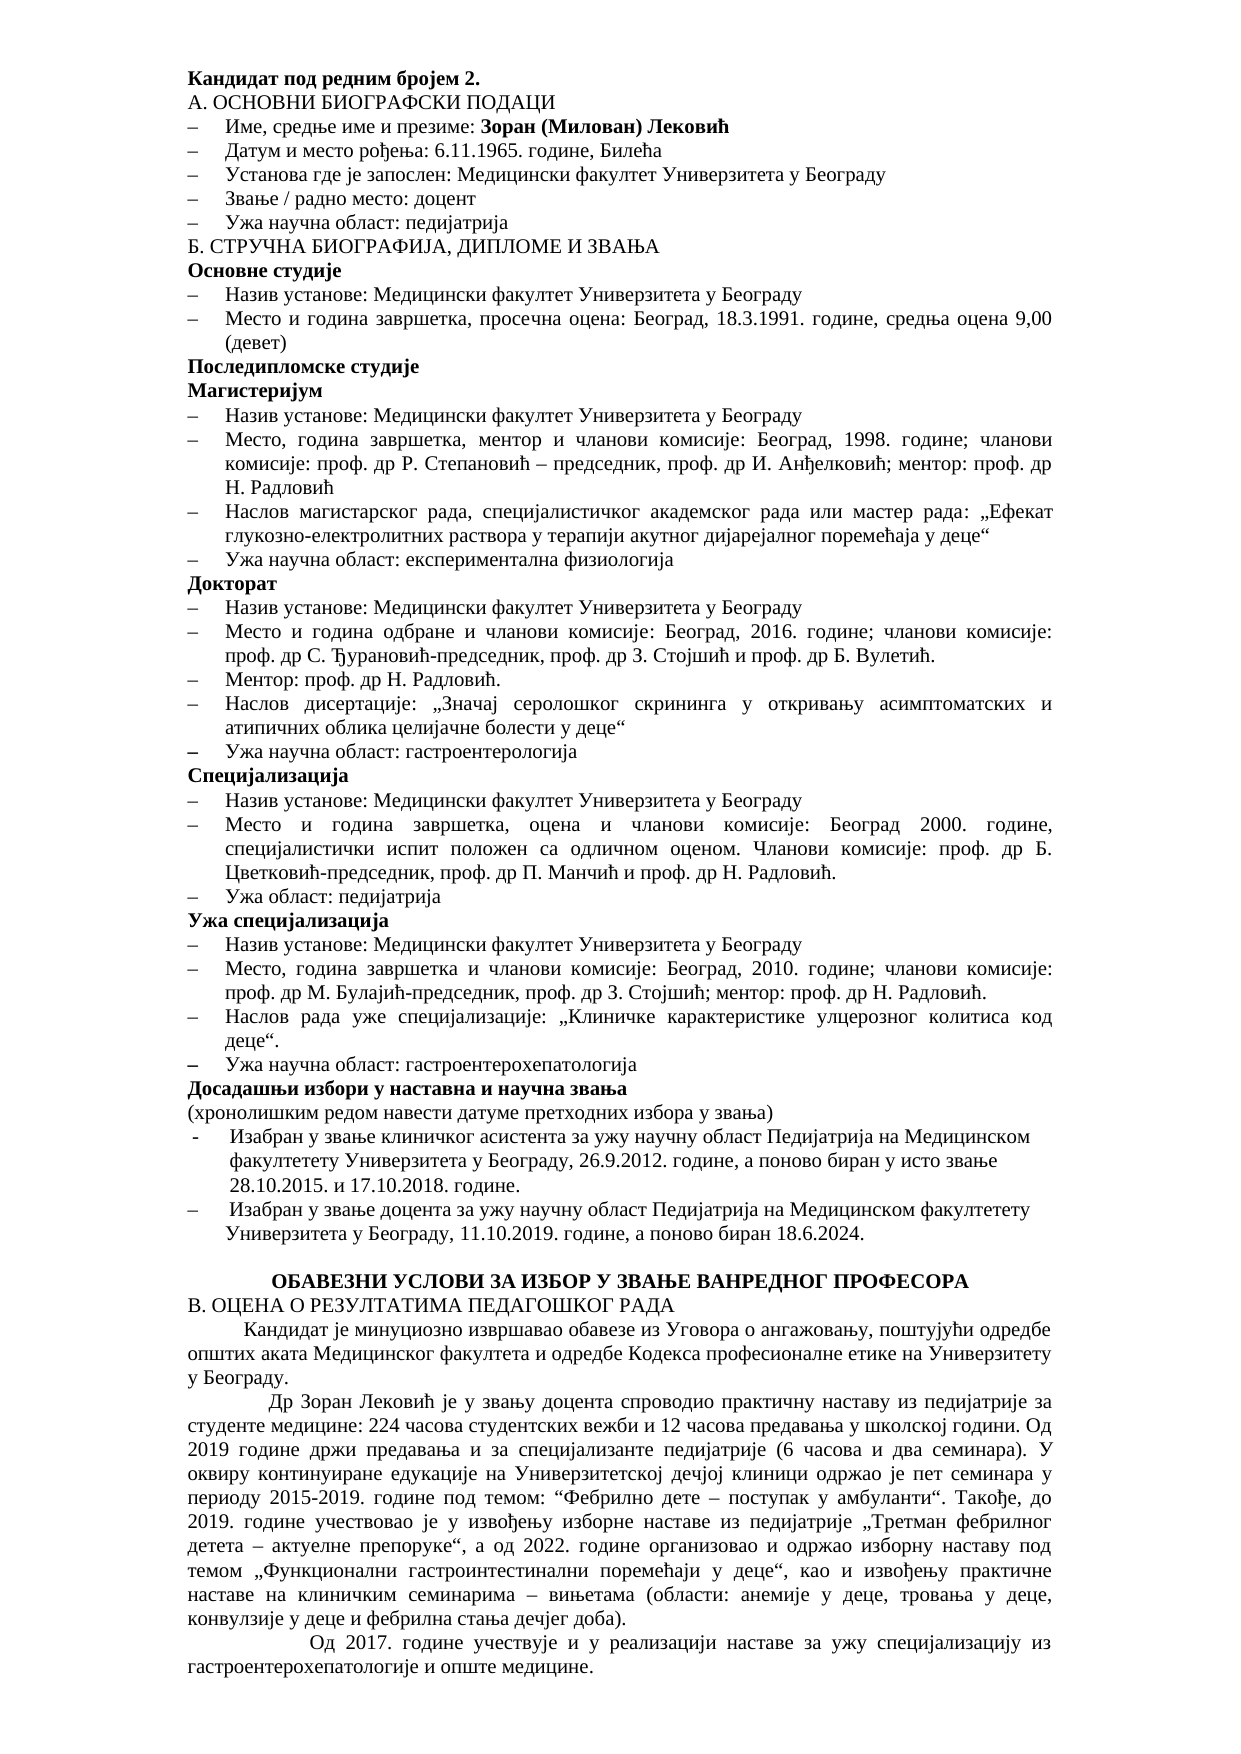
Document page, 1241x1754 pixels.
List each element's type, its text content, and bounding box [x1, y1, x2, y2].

list Ужа научна област: гастроентерологија [187, 739, 1053, 763]
text Специјализација [187, 763, 1053, 787]
list Ужа научна област: педијатрија [187, 210, 1053, 234]
list Назив установе: Медицински факултет Универзитета у Београду [187, 402, 1053, 427]
text ОБАВЕЗНИ УСЛОВИ ЗА ИЗБОР У ЗВАЊЕ ВАНРЕДНОГ ПРОФЕСОРА [187, 1269, 1053, 1293]
text Др Зоран Лековић је у звању доцента спроводио практичну наставу из педијатрије за студенте медицине: 224 часова студентских вежби и 12 часова предавања у школској години. Од 2019 године држи предавања и за специјализанте педијатрије (6 часова и два семинара). У оквиру континуиране едукације на Универзитетској дечјој клиници одржао је пет семинара у периоду 2015-2019. године под темом: “Фебрилно дете – поступак у амбуланти“. Такође, до 2019. године учествовао је у извођењу изборне наставе из педијатрије „Третман фебрилног детета – актуелне препоруке“, а од 2022. године организовао и одржао изборну наставу под темом „Функционални гастроинтестинални поремећаји у деце“, као и извођењу практичне наставе на клиничким семинарима – вињетама (области: анемије у деце, тровања у деце, конвулзије у деце и фебрилна стања дечјег доба). [187, 1389, 1053, 1630]
text Докторат [187, 571, 1053, 595]
list Назив установе: Медицински факултет Универзитета у Београду [187, 282, 1053, 306]
text В. ОЦЕНА О РЕЗУЛТАТИМА ПЕДАГОШКОГ РАДА [187, 1293, 1053, 1317]
list Име, средње име и презиме: Зоран (Милован) Лековић [187, 114, 1053, 138]
text – Изабран у звање доцента за ужу научну област Педијатрија на Медицинском факултетету Универзитета у Београду, 11.10.2019. године, а поново биран 18.6.2024. [187, 1197, 1053, 1245]
text Основне студије [187, 258, 1053, 282]
list Ужа област: педијатрија [187, 884, 1053, 908]
list Место и година завршетка, оцена и чланови комисије: Београд 2000. године, специјалистички испит положен са одличном оценом. Чланови комисије: проф. др Б. Цветковић-председник, проф. др П. Манчић и проф. др Н. Радловић. [187, 812, 1053, 884]
list Назив установе: Медицински факултет Универзитета у Београду [187, 787, 1053, 812]
list Наслов рада уже специјализације: „Клиничке карактеристике улцерозног колитиса код деце“. [187, 1004, 1053, 1052]
text Магистеријум [187, 378, 1053, 402]
text Кандидат је минуциозно извршавао обавезе из Уговора о ангажовању, поштујући одредбе општих аката Медицинског факултета и одредбе Кодекса професионалне етике на Универзитету у Београду. [187, 1317, 1053, 1389]
list Установа где је запослен: Медицински факултет Универзитета у Београду [187, 162, 1053, 186]
text Последипломске студије [187, 354, 1053, 378]
text Кандидат под редним бројем 2. [187, 66, 1053, 90]
text Б. СТРУЧНА БИОГРАФИЈА, ДИПЛОМЕ И ЗВАЊА [187, 234, 1053, 258]
list Назив установе: Медицински факултет Универзитета у Београду [187, 932, 1053, 956]
list Место и година завршетка, просечна оцена: Београд, 18.3.1991. године, средња оцена 9,00 (девет) [187, 306, 1053, 354]
list Датум и место рођења: 6.11.1965. године, Билећа [187, 138, 1053, 162]
list Наслов дисертације: „Значај серолошког скрининга у откривању асимптоматских и атипичних облика целијачне болести у деце“ [187, 691, 1053, 739]
text Досадашњи избори у наставна и научна звања [187, 1076, 1053, 1100]
text A. ОСНОВНИ БИОГРАФСКИ ПОДАЦИ [187, 90, 1053, 114]
list Место, година завршетка, ментор и чланови комисије: Београд, 1998. године; чланови комисије: проф. др Р. Степановић – председник, проф. др И. Анђелковић; ментор: проф. др Н. Радловић [187, 427, 1053, 499]
list Наслов магистарског рада, специјалистичког академског рада или мастер рада: „Ефекат глукозно-електролитних раствора у терапији акутног дијарејалног поремећаја у деце“ [187, 499, 1053, 547]
list Изабран у звање клиничког асистента за ужу научну област Педијатрија на Медицинском факултетету Универзитета у Београду, 26.9.2012. године, а поново биран у исто звање 28.10.2015. и 17.10.2018. године. [192, 1124, 1053, 1197]
text Од 2017. године учествује и у реализацији наставе за ужу специјализацију из гастроентерохепатологије и опште медицине. [187, 1630, 1053, 1678]
list Ужа научна област: експериментална физиологија [187, 547, 1053, 571]
list Назив установе: Медицински факултет Универзитета у Београду [187, 595, 1053, 619]
list Место и година одбране и чланови комисије: Београд, 2016. године; чланови комисије: проф. др С. Ђурановић-председник, проф. др З. Стојшић и проф. др Б. Вулетић. [187, 619, 1053, 667]
list Ментор: проф. др Н. Радловић. [187, 667, 1053, 691]
text (хронолишким редом навести датуме претходних избора у звања) [187, 1100, 1053, 1124]
list Ужа научна област: гастроентерохепатологија [187, 1052, 1053, 1076]
text Ужа специјализација [187, 908, 1053, 932]
list Звање / радно место: доцент [187, 186, 1053, 210]
list Место, година завршетка и чланови комисије: Београд, 2010. године; чланови комисије: проф. др М. Булајић-председник, проф. др З. Стојшић; ментор: проф. др Н. Радловић. [187, 956, 1053, 1004]
